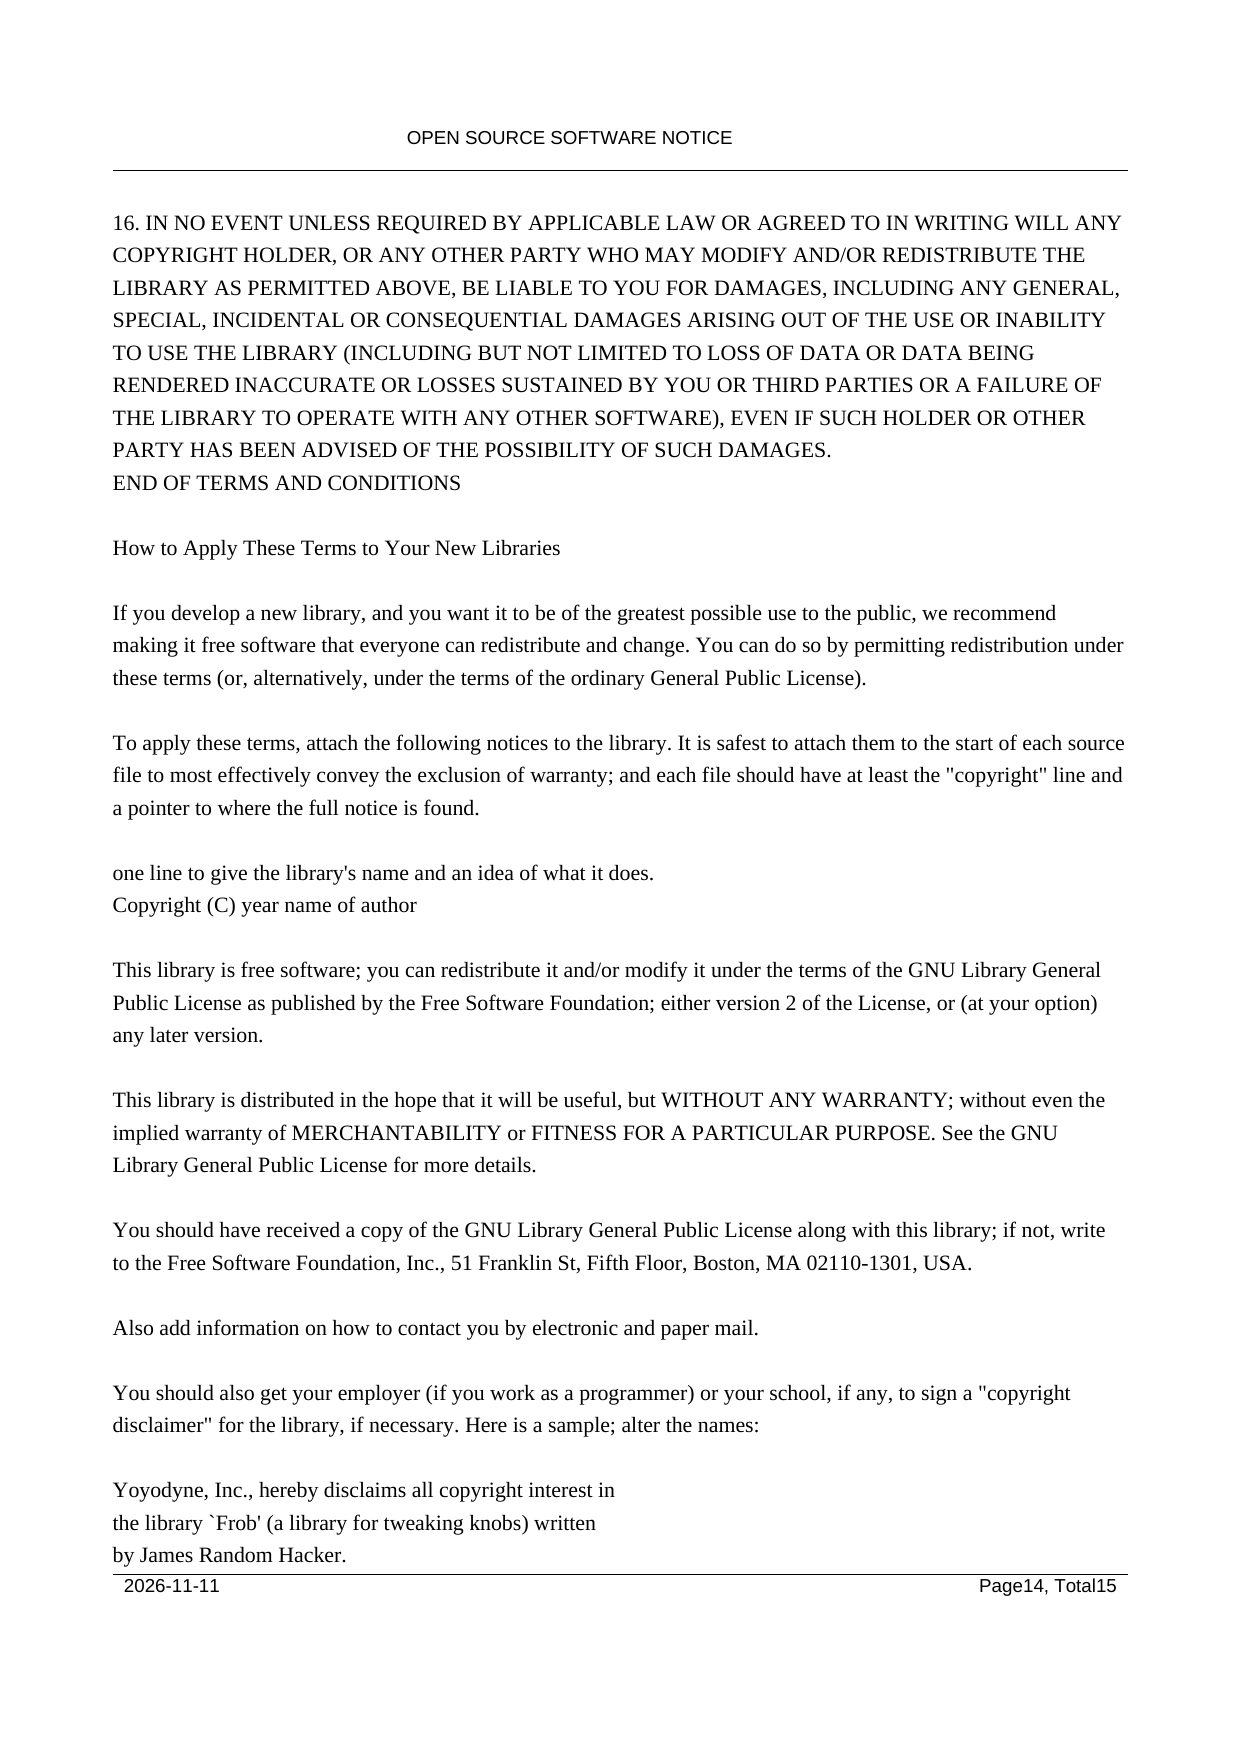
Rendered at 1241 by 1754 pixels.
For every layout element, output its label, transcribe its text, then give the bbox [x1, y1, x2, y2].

text To apply these terms, attach the following notices to the library. It is safest to attach them to the start of each source file to most effectively convey the exclusion of warranty; and each file should have at least the "copyright" line and a pointer to where the full notice is found. [112, 726, 1128, 824]
text Yoyodyne, Inc., hereby disclaims all copyright interest in [112, 1474, 1128, 1506]
text How to Apply These Terms to Your New Libraries [112, 531, 1128, 564]
text END OF TERMS AND CONDITIONS [112, 466, 1128, 499]
text You should also get your employer (if you work as a programmer) or your school, if any, to sign a "copyright disclaimer" for the library, if necessary. Here is a sample; alter the names: [112, 1376, 1128, 1441]
text Also add information on how to contact you by electronic and paper mail. [112, 1311, 1128, 1344]
text This library is free software; you can redistribute it and/or modify it under the terms of the GNU Library General Public License as published by the Free Software Foundation; either version 2 of the License, or (at your option) any later version. [112, 954, 1128, 1051]
text by James Random Hacker. [112, 1539, 1128, 1571]
text This library is distributed in the hope that it will be useful, but WITHOUT ANY WARRANTY; without even the implied warranty of MERCHANTABILITY or FITNESS FOR A PARTICULAR PURPOSE. See the GNU Library General Public License for more details. [112, 1084, 1128, 1181]
text 16. IN NO EVENT UNLESS REQUIRED BY APPLICABLE LAW OR AGREED TO IN WRITING WILL ANY COPYRIGHT HOLDER, OR ANY OTHER PARTY WHO MAY MODIFY AND/OR REDISTRIBUTE THE LIBRARY AS PERMITTED ABOVE, BE LIABLE TO YOU FOR DAMAGES, INCLUDING ANY GENERAL, SPECIAL, INCIDENTAL OR CONSEQUENTIAL DAMAGES ARISING OUT OF THE USE OR INABILITY TO USE THE LIBRARY (INCLUDING BUT NOT LIMITED TO LOSS OF DATA OR DATA BEING RENDERED INACCURATE OR LOSSES SUSTAINED BY YOU OR THIRD PARTIES OR A FAILURE OF THE LIBRARY TO OPERATE WITH ANY OTHER SOFTWARE), EVEN IF SUCH HOLDER OR OTHER PARTY HAS BEEN ADVISED OF THE POSSIBILITY OF SUCH DAMAGES. [112, 206, 1128, 466]
text one line to give the library's name and an idea of what it does. [112, 856, 1128, 889]
text You should have received a copy of the GNU Library General Public License along with this library; if not, write to the Free Software Foundation, Inc., 51 Franklin St, Fifth Floor, Boston, MA 02110-1301, USA. [112, 1214, 1128, 1279]
text Copyright (C) year name of author [112, 889, 1128, 921]
text the library `Frob' (a library for tweaking knobs) written [112, 1506, 1128, 1539]
text If you develop a new library, and you want it to be of the greatest possible use to the public, we recommend making it free software that everyone can redistribute and change. You can do so by permitting redistribution under these terms (or, alternatively, under the terms of the ordinary General Public License). [112, 596, 1128, 694]
